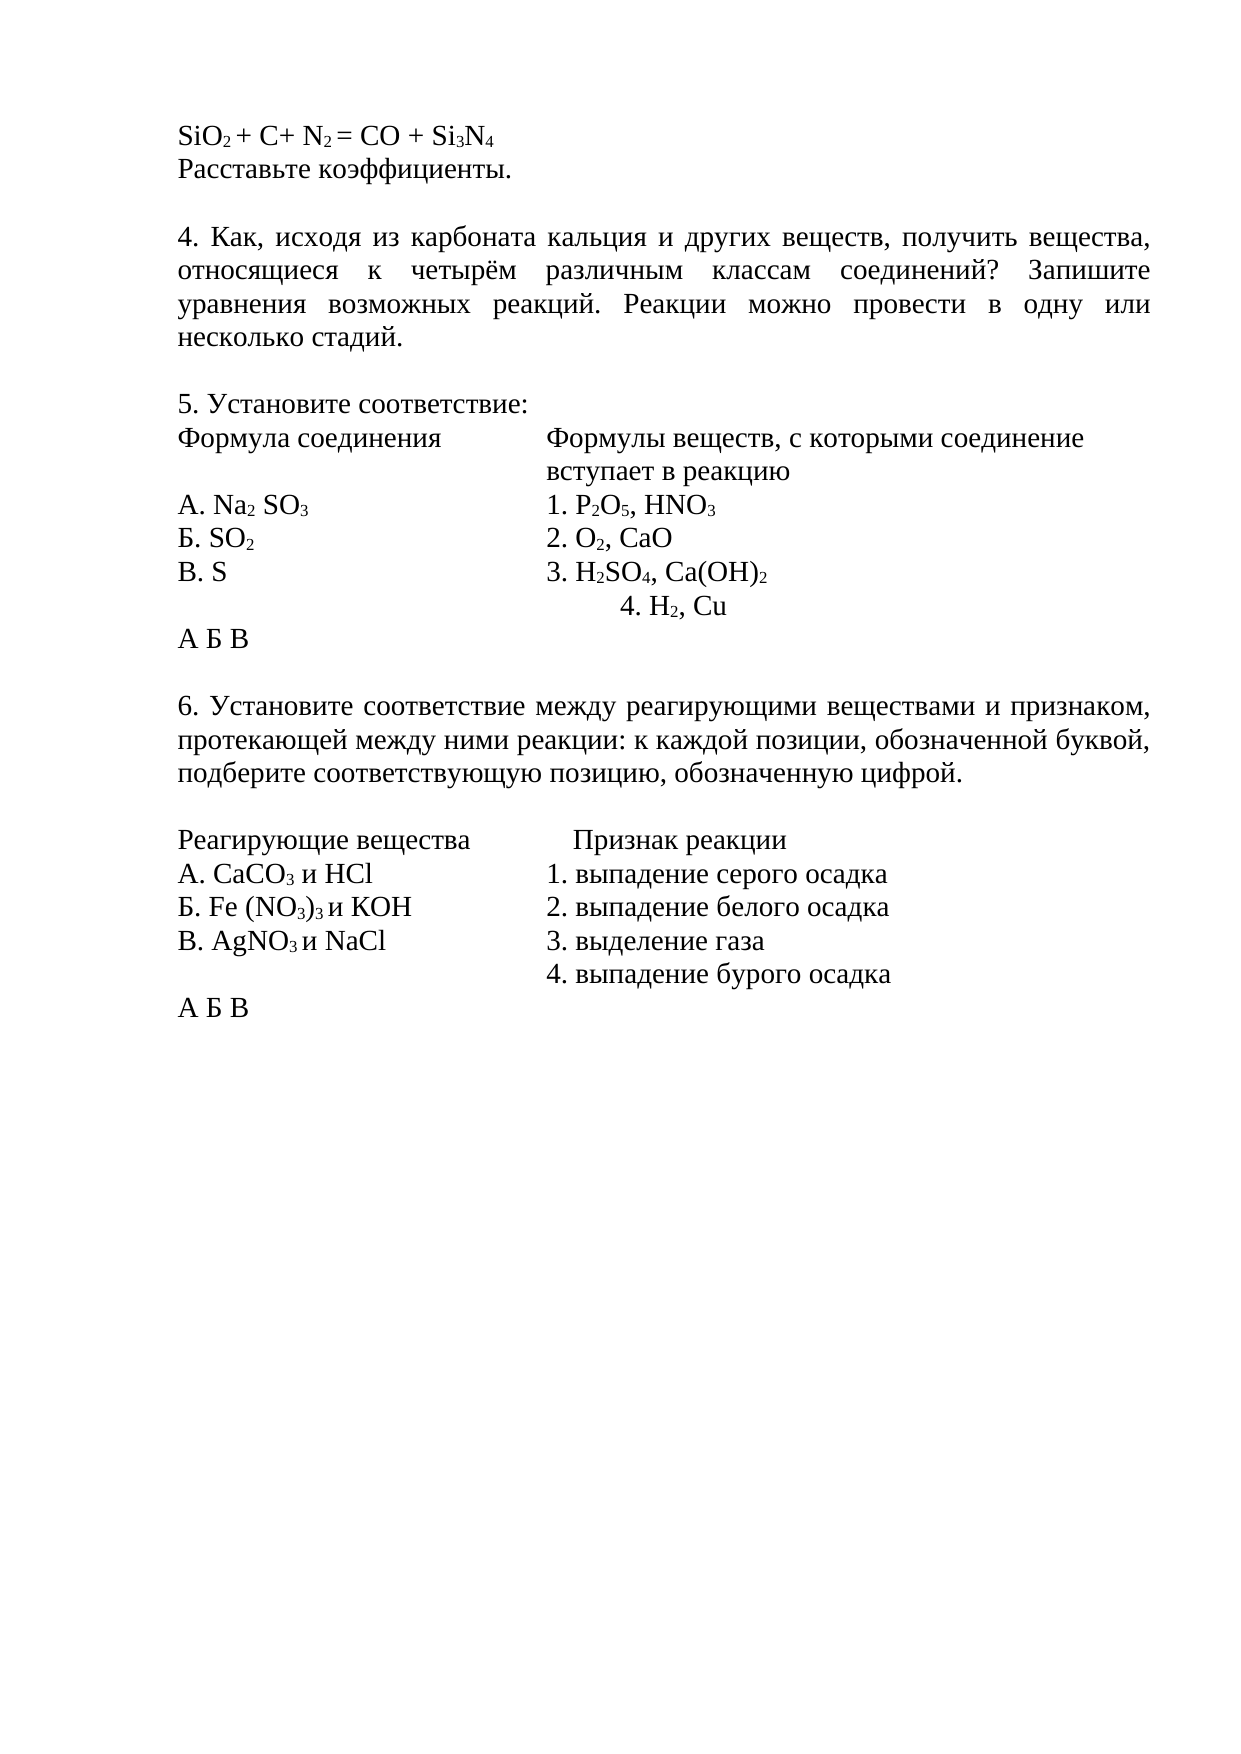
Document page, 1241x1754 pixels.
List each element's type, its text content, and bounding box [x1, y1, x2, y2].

text SiO2 + C+ N2 = CO + Si3N4 [177, 118, 1152, 152]
text Реагирующие вещества Признак реакции [177, 822, 1152, 856]
text 4. H2, Cu [177, 588, 1152, 621]
text Расставьте коэффициенты. [177, 152, 1152, 185]
text вступает в реакцию [177, 453, 1152, 487]
text 4. выпадение бурого осадка [177, 957, 1152, 990]
text Формула соединения Формулы веществ, с которыми соединение [177, 420, 1152, 453]
text А Б В [177, 990, 1152, 1024]
text Б. Fe (NO3)3 и КОН 2. выпадение белого осадка [177, 889, 1152, 923]
text 6. Установите соответствие между реагирующими веществами и признаком, протекающей между ними реакции: к каждой позиции, обозначенной буквой, подберите соответствующую позицию, обозначенную цифрой. [177, 688, 1152, 789]
text Б. SO2 2. O2, CaO [177, 521, 1152, 554]
text А. СаСО3 и НСl 1. выпадение серого осадка [177, 856, 1152, 889]
text В. AgNO3 и NaCl 3. выделение газа [177, 923, 1152, 957]
text A Б B [177, 621, 1152, 655]
text 4. Как, исходя из карбоната кальция и других веществ, получить вещества, относящиеся к четырём различным классам соединений? Запишите уравнения возможных реакций. Реакции можно провести в одну или несколько стадий. [177, 219, 1152, 353]
text 5. Установите соответствие: [177, 386, 1152, 420]
text А. Na2 SO3 1. P2O5, HNO3 [177, 487, 1152, 521]
text B. S 3. H2SO4, Ca(OH)2 [177, 554, 1152, 588]
